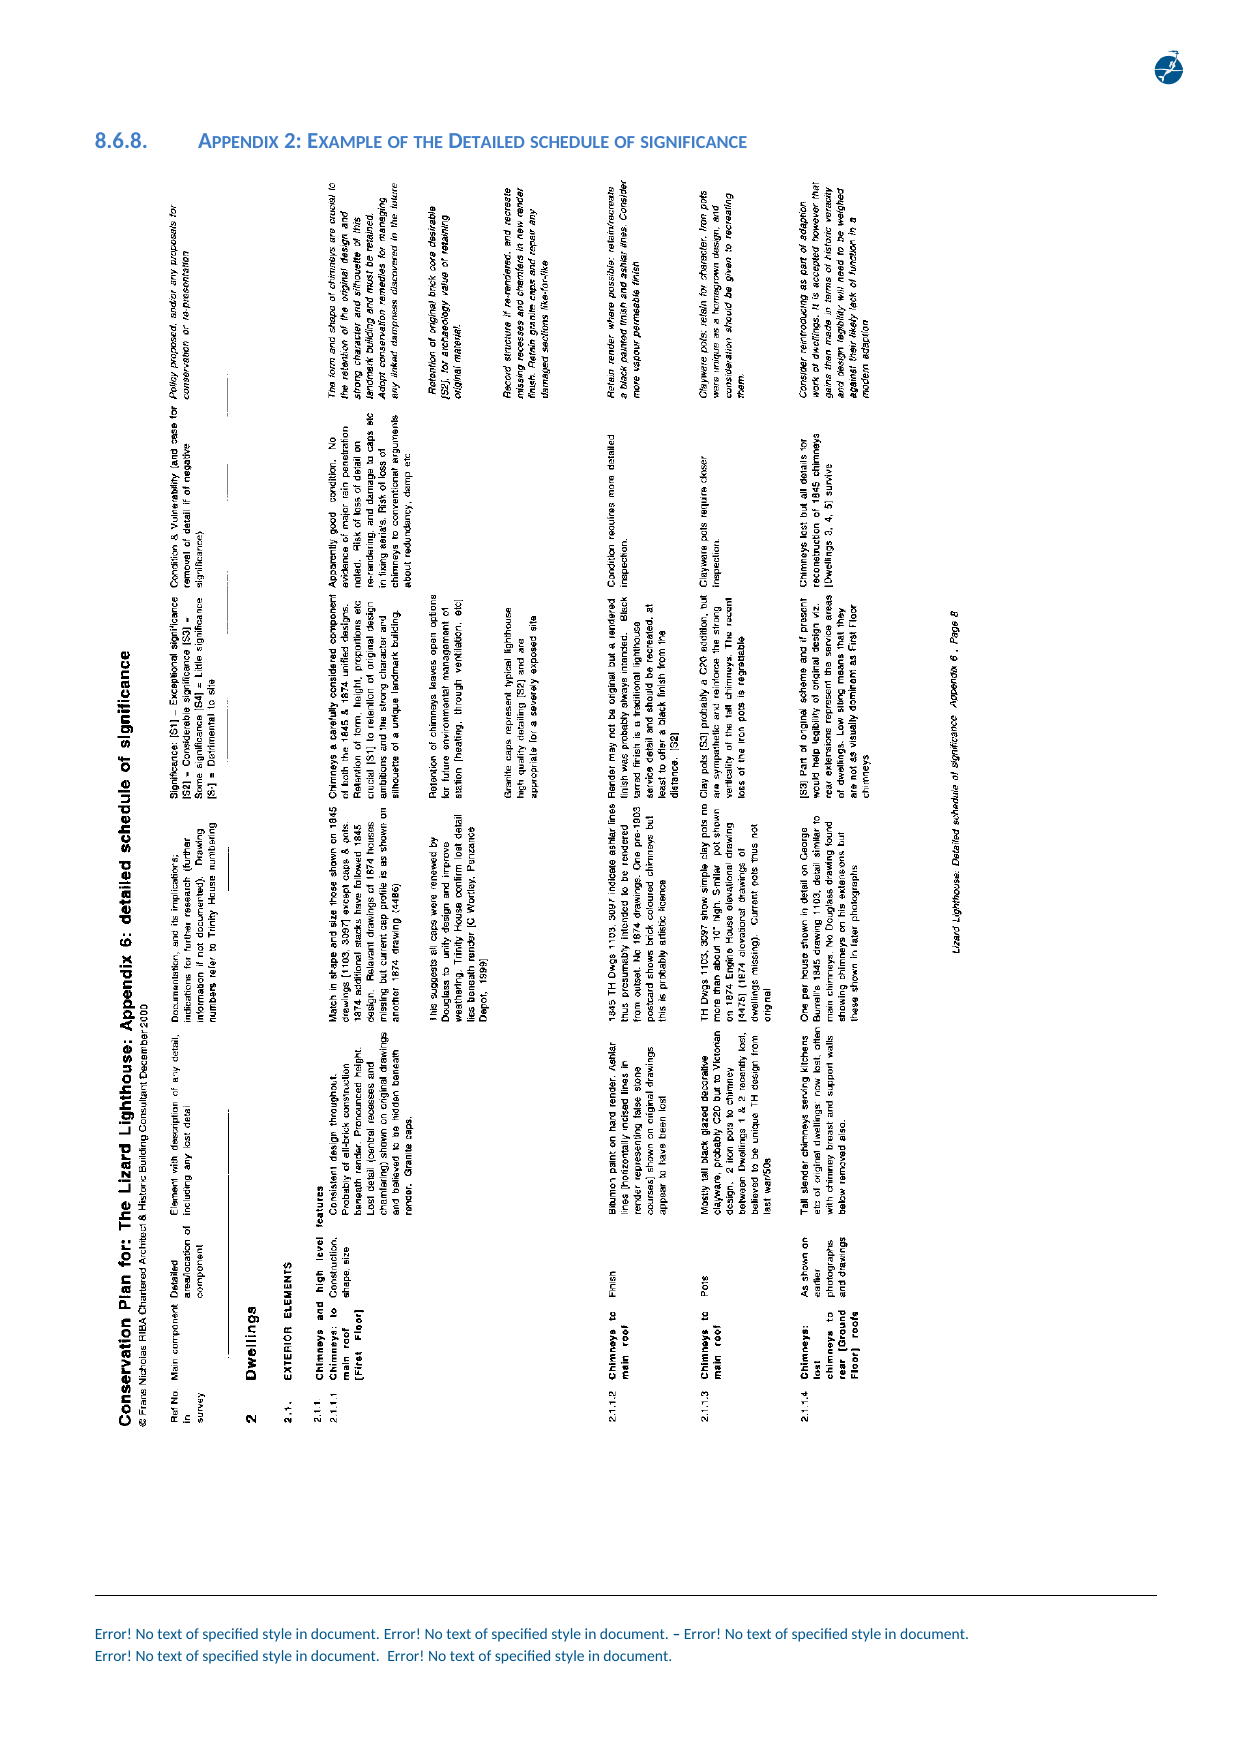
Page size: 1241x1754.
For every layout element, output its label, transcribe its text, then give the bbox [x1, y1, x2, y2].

subtitle Appendix 2: Example of the Detailed schedule of significance [94, 126, 1157, 154]
picture [94, 166, 968, 1464]
picture [1123, 0, 1241, 119]
